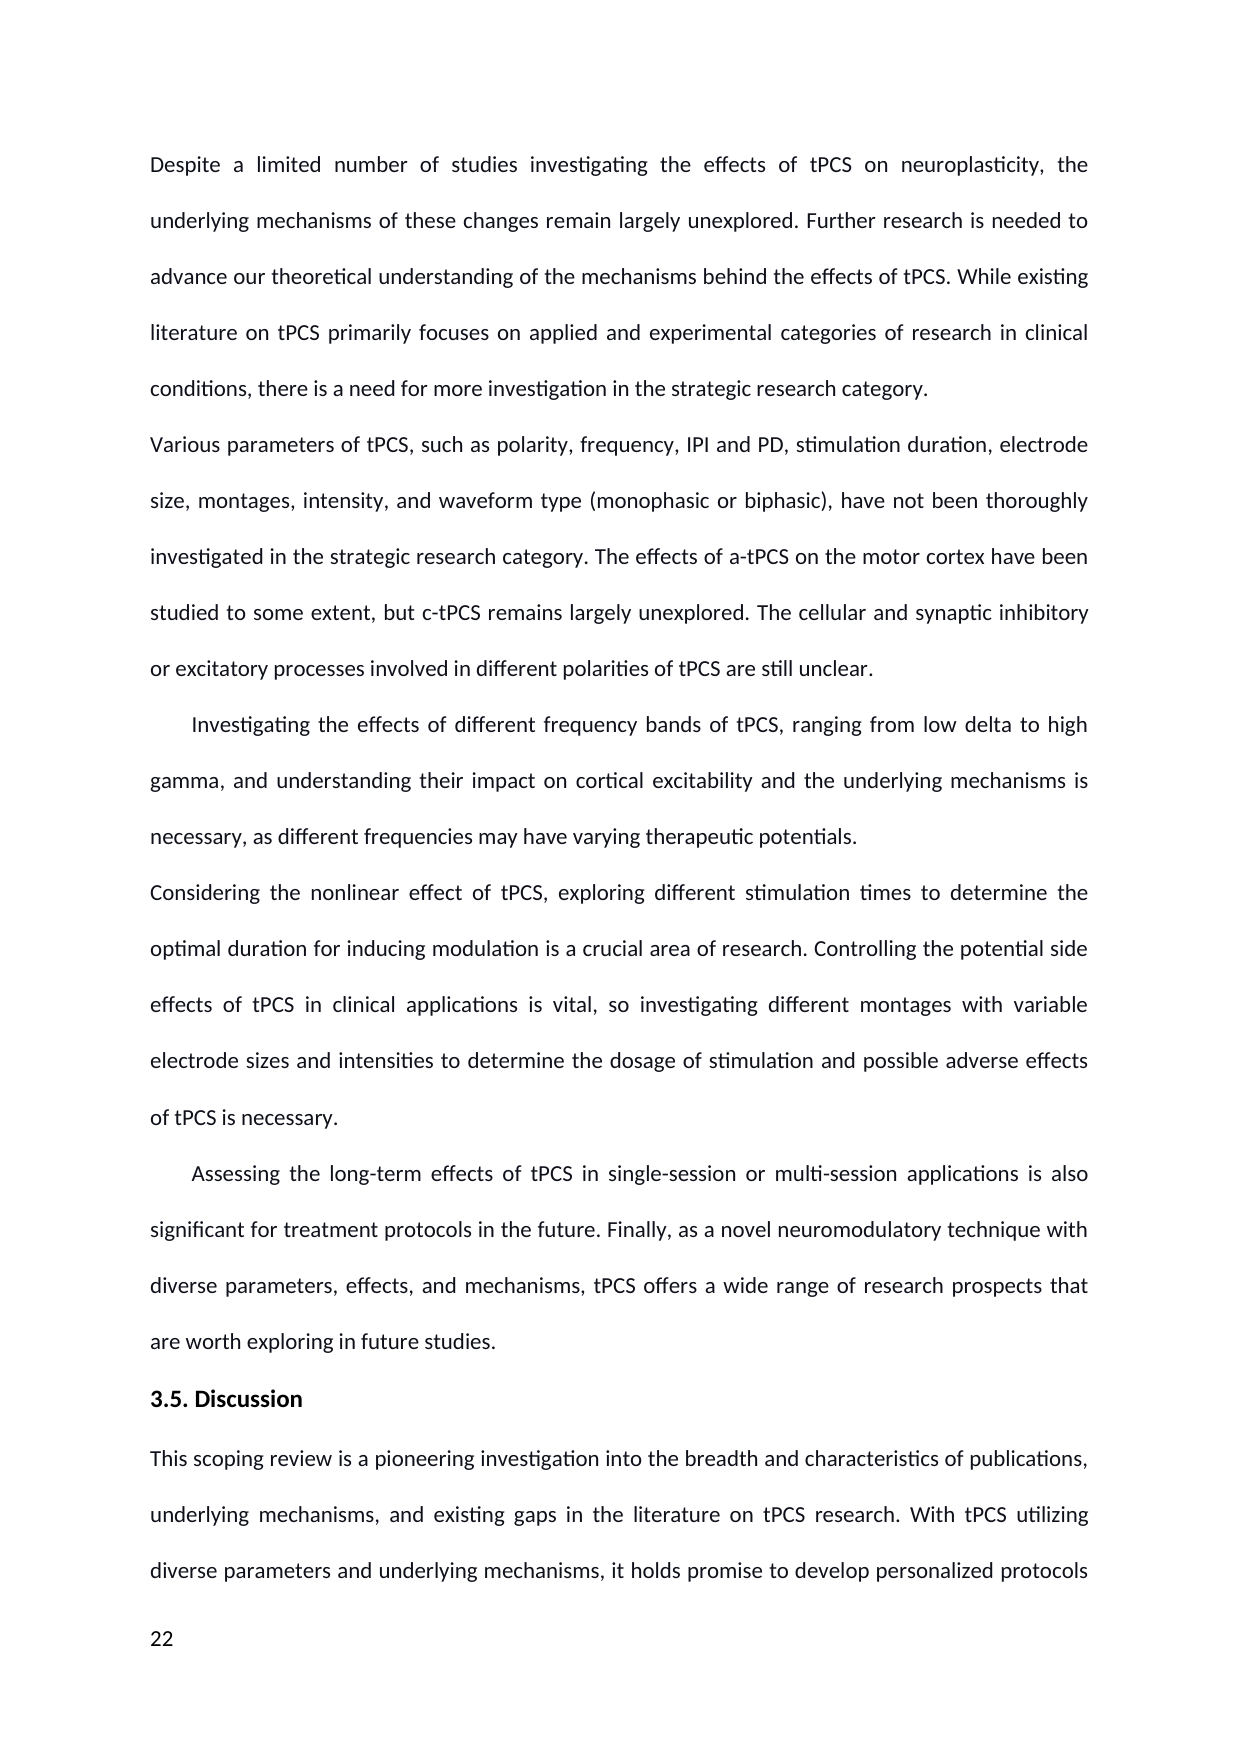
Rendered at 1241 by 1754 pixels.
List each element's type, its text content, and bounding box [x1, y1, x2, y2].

text Various parameters of tPCS, such as polarity, frequency, IPI and PD, stimulation duration, electrode size, montages, intensity, and waveform type (monophasic or biphasic), have not been thoroughly investigated in the strategic research category. The effects of a-tPCS on the motor cortex have been studied to some extent, but c-tPCS remains largely unexplored. The cellular and synaptic inhibitory or excitatory processes involved in different polarities of tPCS are still unclear. [150, 430, 1090, 682]
text Considering the nonlinear effect of tPCS, exploring different stimulation times to determine the optimal duration for inducing modulation is a crucial area of research. Controlling the potential side effects of tPCS in clinical applications is vital, so investigating different montages with variable electrode sizes and intensities to determine the dosage of stimulation and possible adverse effects of tPCS is necessary. [150, 878, 1090, 1131]
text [150, 1444, 1090, 1584]
text 3.5. Discussion [150, 1383, 1090, 1413]
text Investigating the effects of different frequency bands of tPCS, ranging from low delta to high gamma, and understanding their impact on cortical excitability and the underlying mechanisms is necessary, as different frequencies may have varying therapeutic potentials. [150, 710, 1090, 851]
text Assessing the long-term effects of tPCS in single-session or multi-session applications is also significant for treatment protocols in the future. Finally, as a novel neuromodulatory technique with diverse parameters, effects, and mechanisms, tPCS offers a wide range of research prospects that are worth exploring in future studies. [150, 1159, 1090, 1355]
text Despite a limited number of studies investigating the effects of tPCS on neuroplasticity, the underlying mechanisms of these changes remain largely unexplored. Further research is needed to advance our theoretical understanding of the mechanisms behind the effects of tPCS. While existing literature on tPCS primarily focuses on applied and experimental categories of research in clinical conditions, there is a need for more investigation in the strategic research category. [150, 150, 1090, 402]
